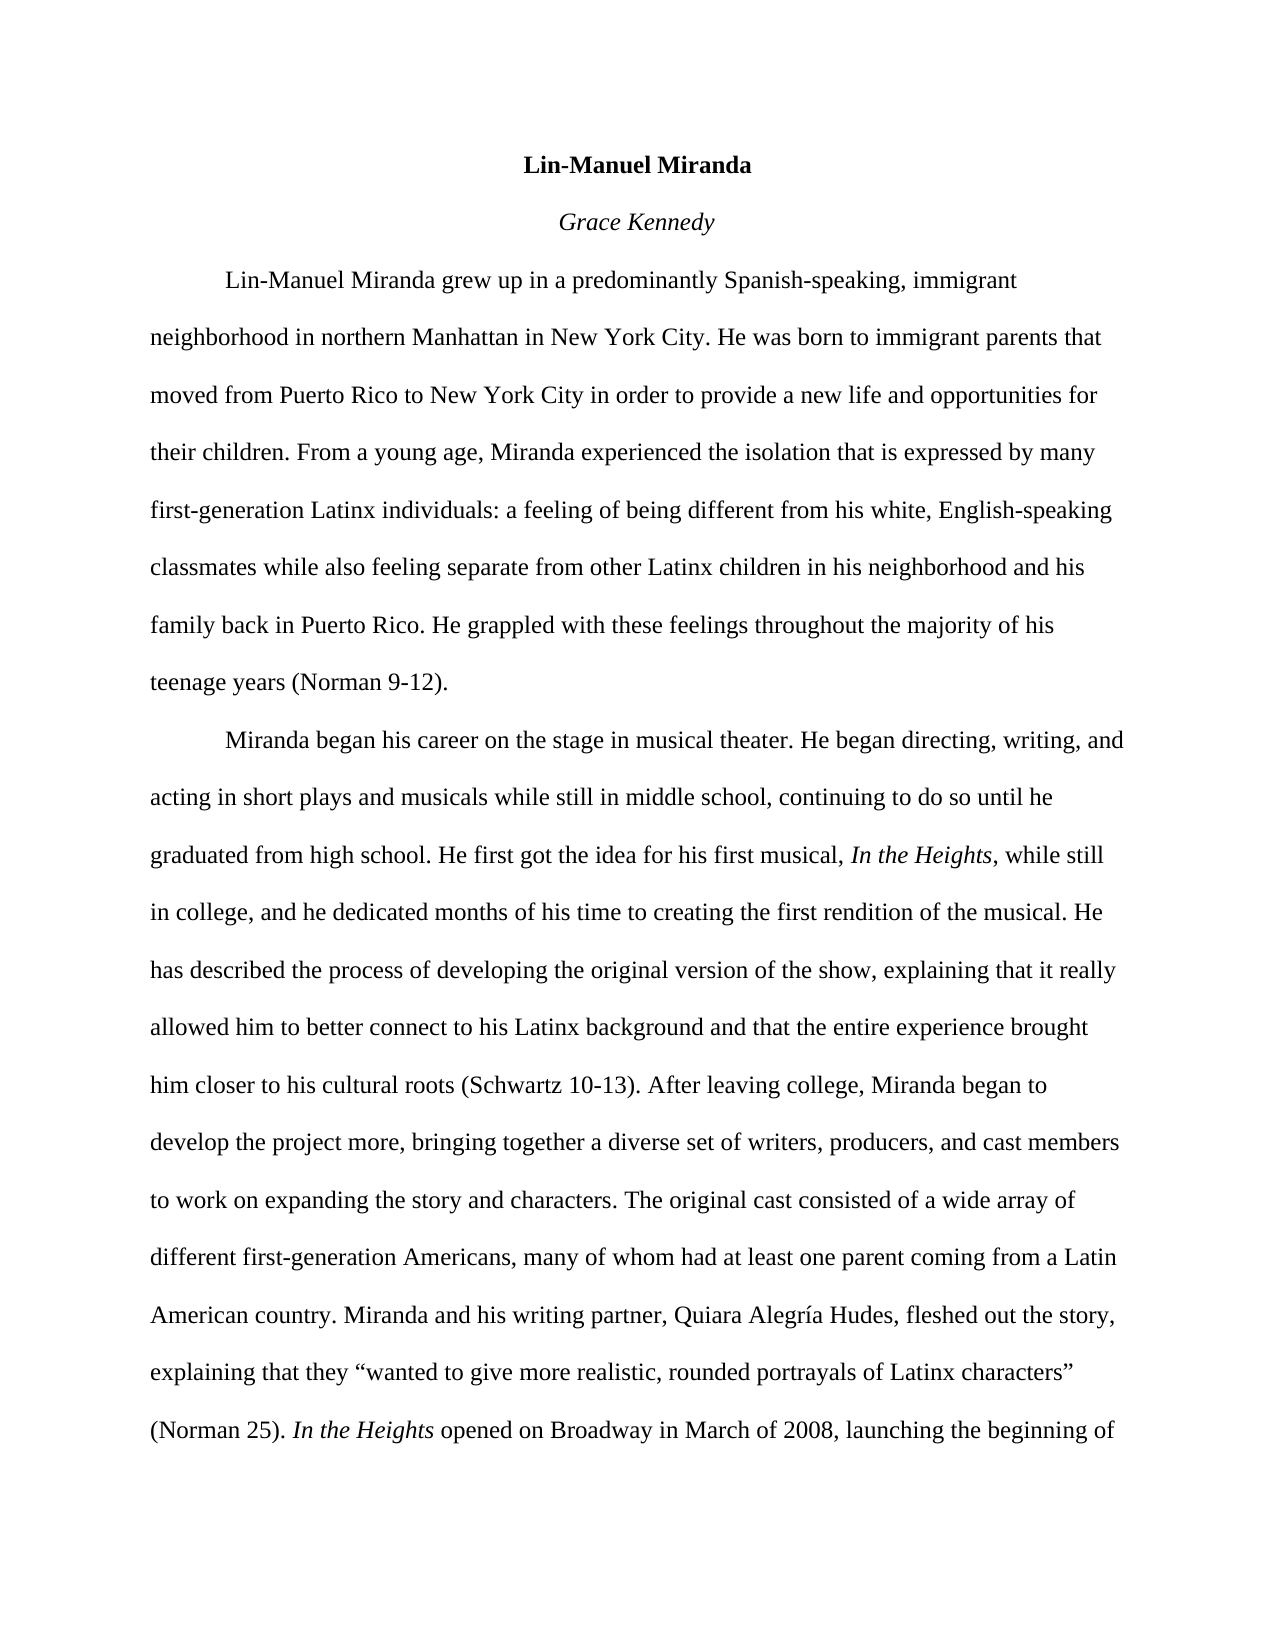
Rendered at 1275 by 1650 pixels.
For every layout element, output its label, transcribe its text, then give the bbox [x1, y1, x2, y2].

text Lin-Manuel Miranda [150, 150, 1125, 179]
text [150, 725, 1125, 1444]
text Grace Kennedy [150, 207, 1125, 236]
text Lin-Manuel Miranda grew up in a predominantly Spanish-speaking, immigrant neighborhood in northern Manhattan in New York City. He was born to immigrant parents that moved from Puerto Rico to New York City in order to provide a new life and opportunities for their children. From a young age, Miranda experienced the isolation that is expressed by many first-generation Latinx individuals: a feeling of being different from his white, English-speaking classmates while also feeling separate from other Latinx children in his neighborhood and his family back in Puerto Rico. He grappled with these feelings throughout the majority of his teenage years (Norman 9-12). [150, 265, 1125, 696]
